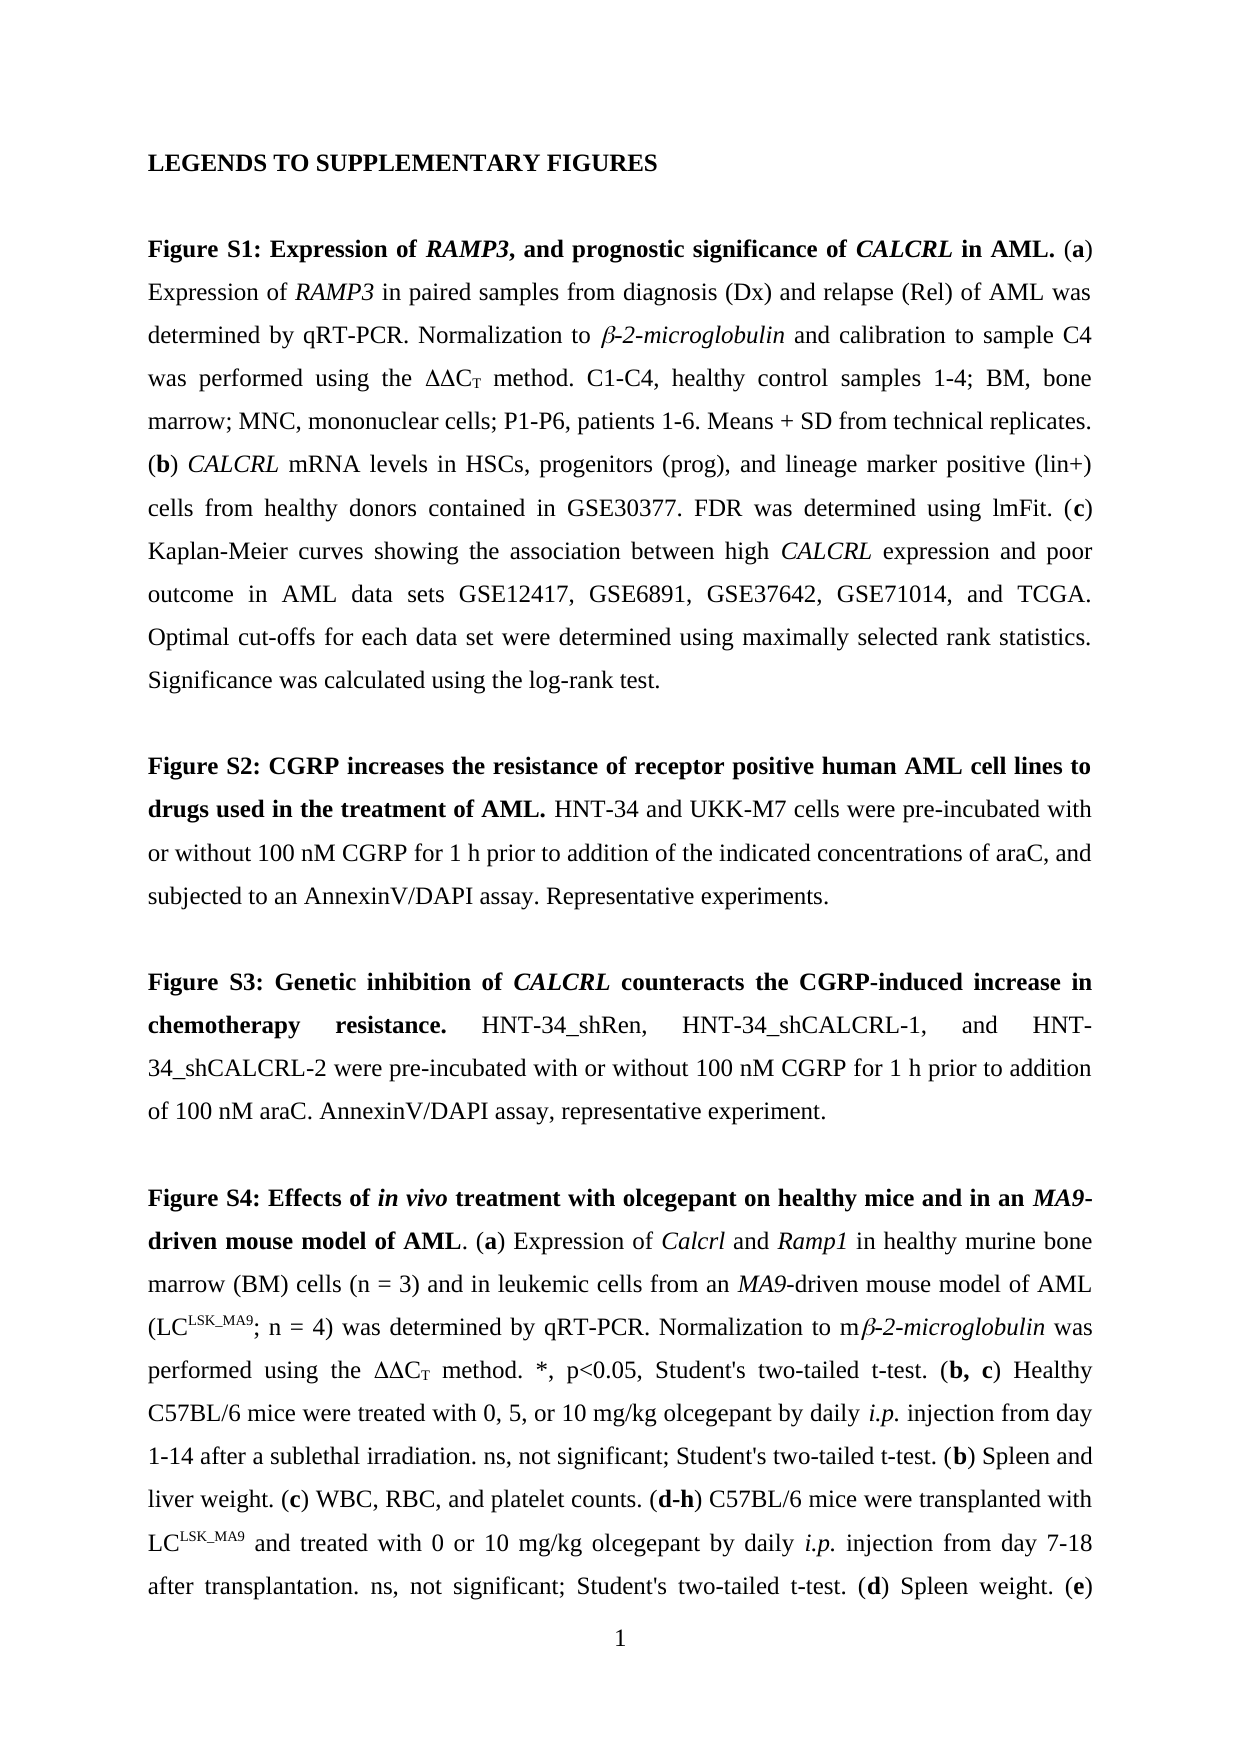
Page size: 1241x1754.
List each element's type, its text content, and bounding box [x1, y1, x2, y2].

text LEGENDS TO SUPPLEMENTARY FIGURES [148, 148, 1093, 176]
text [148, 1183, 1093, 1599]
text Figure S2: CGRP increases the resistance of receptor positive human AML cell lines to drugs used in the treatment of AML. HNT-34 and UKK-M7 cells were pre-incubated with or without 100 nM CGRP for 1 h prior to addition of the indicated concentrations of araC, and subjected to an AnnexinV/DAPI assay. Representative experiments. [148, 751, 1093, 909]
text Figure S3: Genetic inhibition of CALCRL counteracts the CGRP-induced increase in chemotherapy resistance. HNT-34_shRen, HNT-34_shCALCRL-1, and HNT-34_shCALCRL-2 were pre-incubated with or without 100 nM CGRP for 1 h prior to addition of 100 nM araC. AnnexinV/DAPI assay, representative experiment. [148, 967, 1093, 1125]
text Figure S1: Expression of RAMP3, and prognostic significance of CALCRL in AML. (a) Expression of RAMP3 in paired samples from diagnosis (Dx) and relapse (Rel) of AML was determined by qRT-PCR. Normalization to -2-microglobulin and calibration to sample C4 was performed using the CT method. C1-C4, healthy control samples 1-4; BM, bone marrow; MNC, mononuclear cells; P1-P6, patients 1-6. Means + SD from technical replicates. (b) CALCRL mRNA levels in HSCs, progenitors (prog), and lineage marker positive (lin+) cells from healthy donors contained in GSE30377. FDR was determined using lmFit. (c) Kaplan-Meier curves showing the association between high CALCRL expression and poor outcome in AML data sets GSE12417, GSE6891, GSE37642, GSE71014, and TCGA. Optimal cut-offs for each data set were determined using maximally selected rank statistics. Significance was calculated using the log-rank test. [148, 234, 1093, 694]
